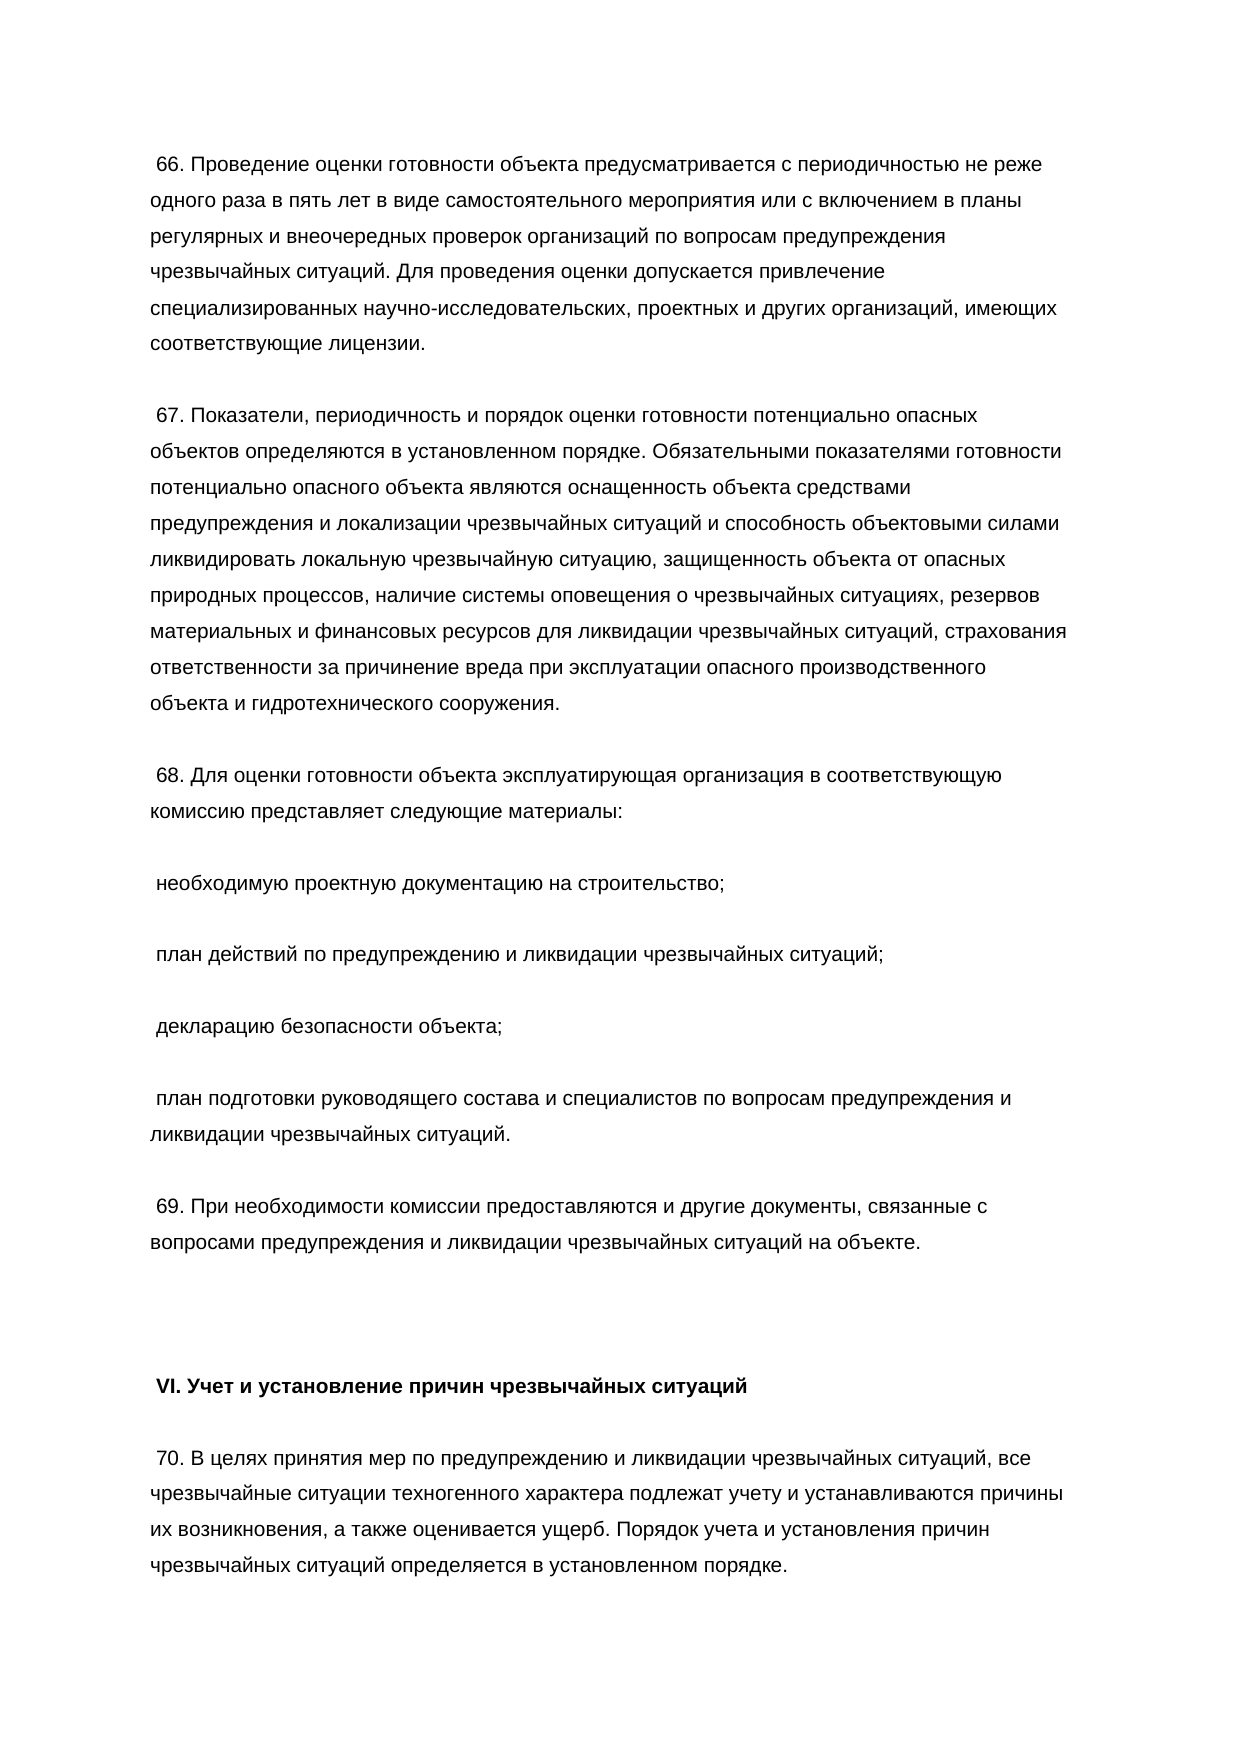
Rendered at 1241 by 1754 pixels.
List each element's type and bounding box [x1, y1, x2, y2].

table_cell [140, 150, 1078, 1577]
